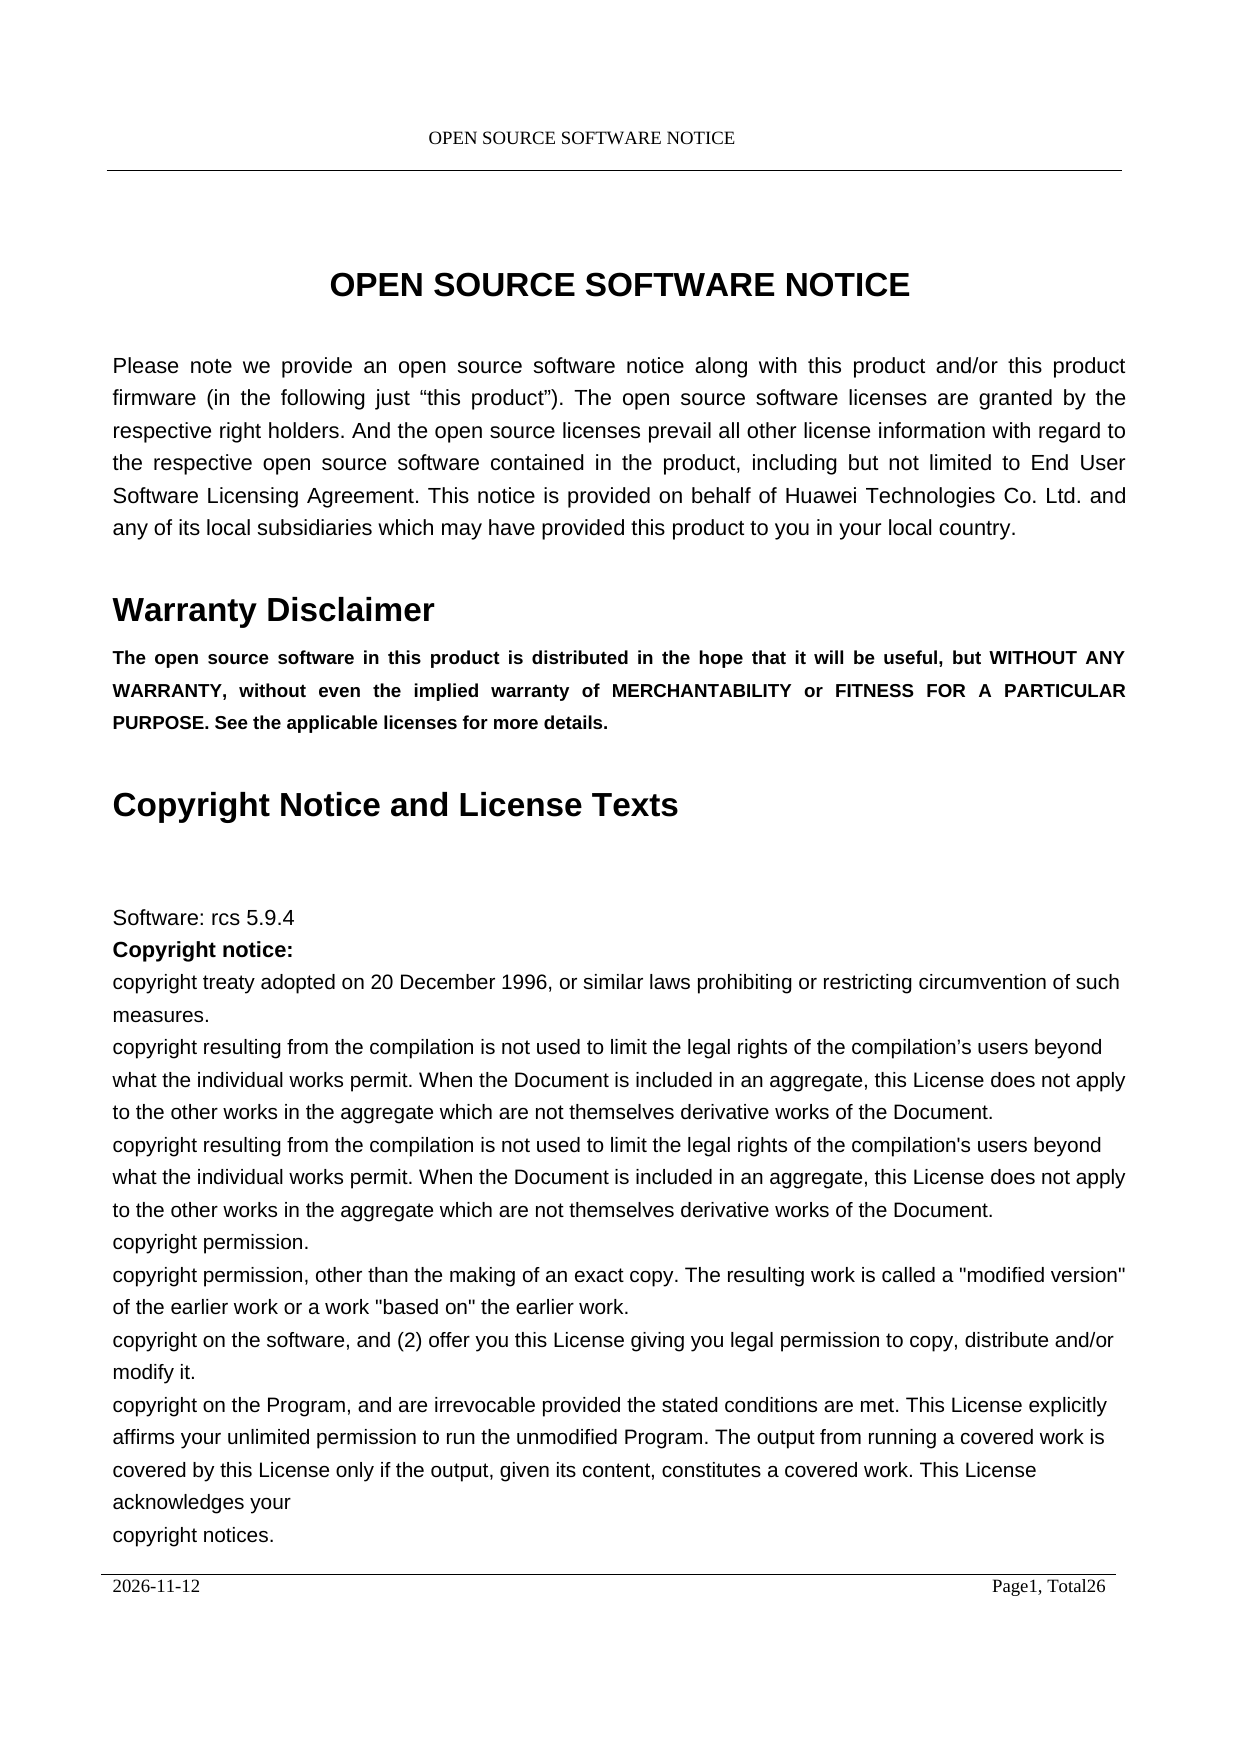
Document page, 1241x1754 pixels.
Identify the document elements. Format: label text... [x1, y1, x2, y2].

text copyright permission, other than the making of an exact copy. The resulting work is called a "modified version" of the earlier work or a work "based on" the earlier work. [112, 1258, 1128, 1323]
text Software: rcs 5.9.4 [112, 901, 1128, 933]
text Please note we provide an open source software notice along with this product and/or this product firmware (in the following just “this product”). The open source software licenses are granted by the respective right holders. And the open source licenses prevail all other license information with regard to the respective open source software contained in the product, including but not limited to End User Software Licensing Agreement. This notice is provided on behalf of Huawei Technologies Co. Ltd. and any of its local subsidiaries which may have provided this product to you in your local country. [112, 349, 1128, 544]
text copyright notices. [112, 1518, 1128, 1551]
text Copyright notice: [112, 933, 1128, 966]
text copyright resulting from the compilation is not used to limit the legal rights of the compilation's users beyond what the individual works permit. When the Document is included in an aggregate, this License does not apply to the other works in the aggregate which are not themselves derivative works of the Document. [112, 1128, 1128, 1226]
text copyright resulting from the compilation is not used to limit the legal rights of the compilation’s users beyond what the individual works permit. When the Document is included in an aggregate, this License does not apply to the other works in the aggregate which are not themselves derivative works of the Document. [112, 1031, 1128, 1128]
text copyright permission. [112, 1226, 1128, 1258]
text The open source software in this product is distributed in the hope that it will be useful, but WITHOUT ANY WARRANTY, without even the implied warranty of MERCHANTABILITY or FITNESS FOR A PARTICULAR PURPOSE. See the applicable licenses for more details. [112, 641, 1128, 739]
text OPEN SOURCE SOFTWARE NOTICE [112, 251, 1128, 316]
text copyright on the software, and (2) offer you this License giving you legal permission to copy, distribute and/or modify it. [112, 1323, 1128, 1388]
text Warranty Disclaimer [112, 576, 1128, 641]
text copyright treaty adopted on 20 December 1996, or similar laws prohibiting or restricting circumvention of such measures. [112, 966, 1128, 1031]
text copyright on the Program, and are irrevocable provided the stated conditions are met. This License explicitly affirms your unlimited permission to run the unmodified Program. The output from running a covered work is covered by this License only if the output, given its content, constitutes a covered work. This License acknowledges your [112, 1388, 1128, 1518]
text Copyright Notice and License Texts [112, 771, 1128, 836]
